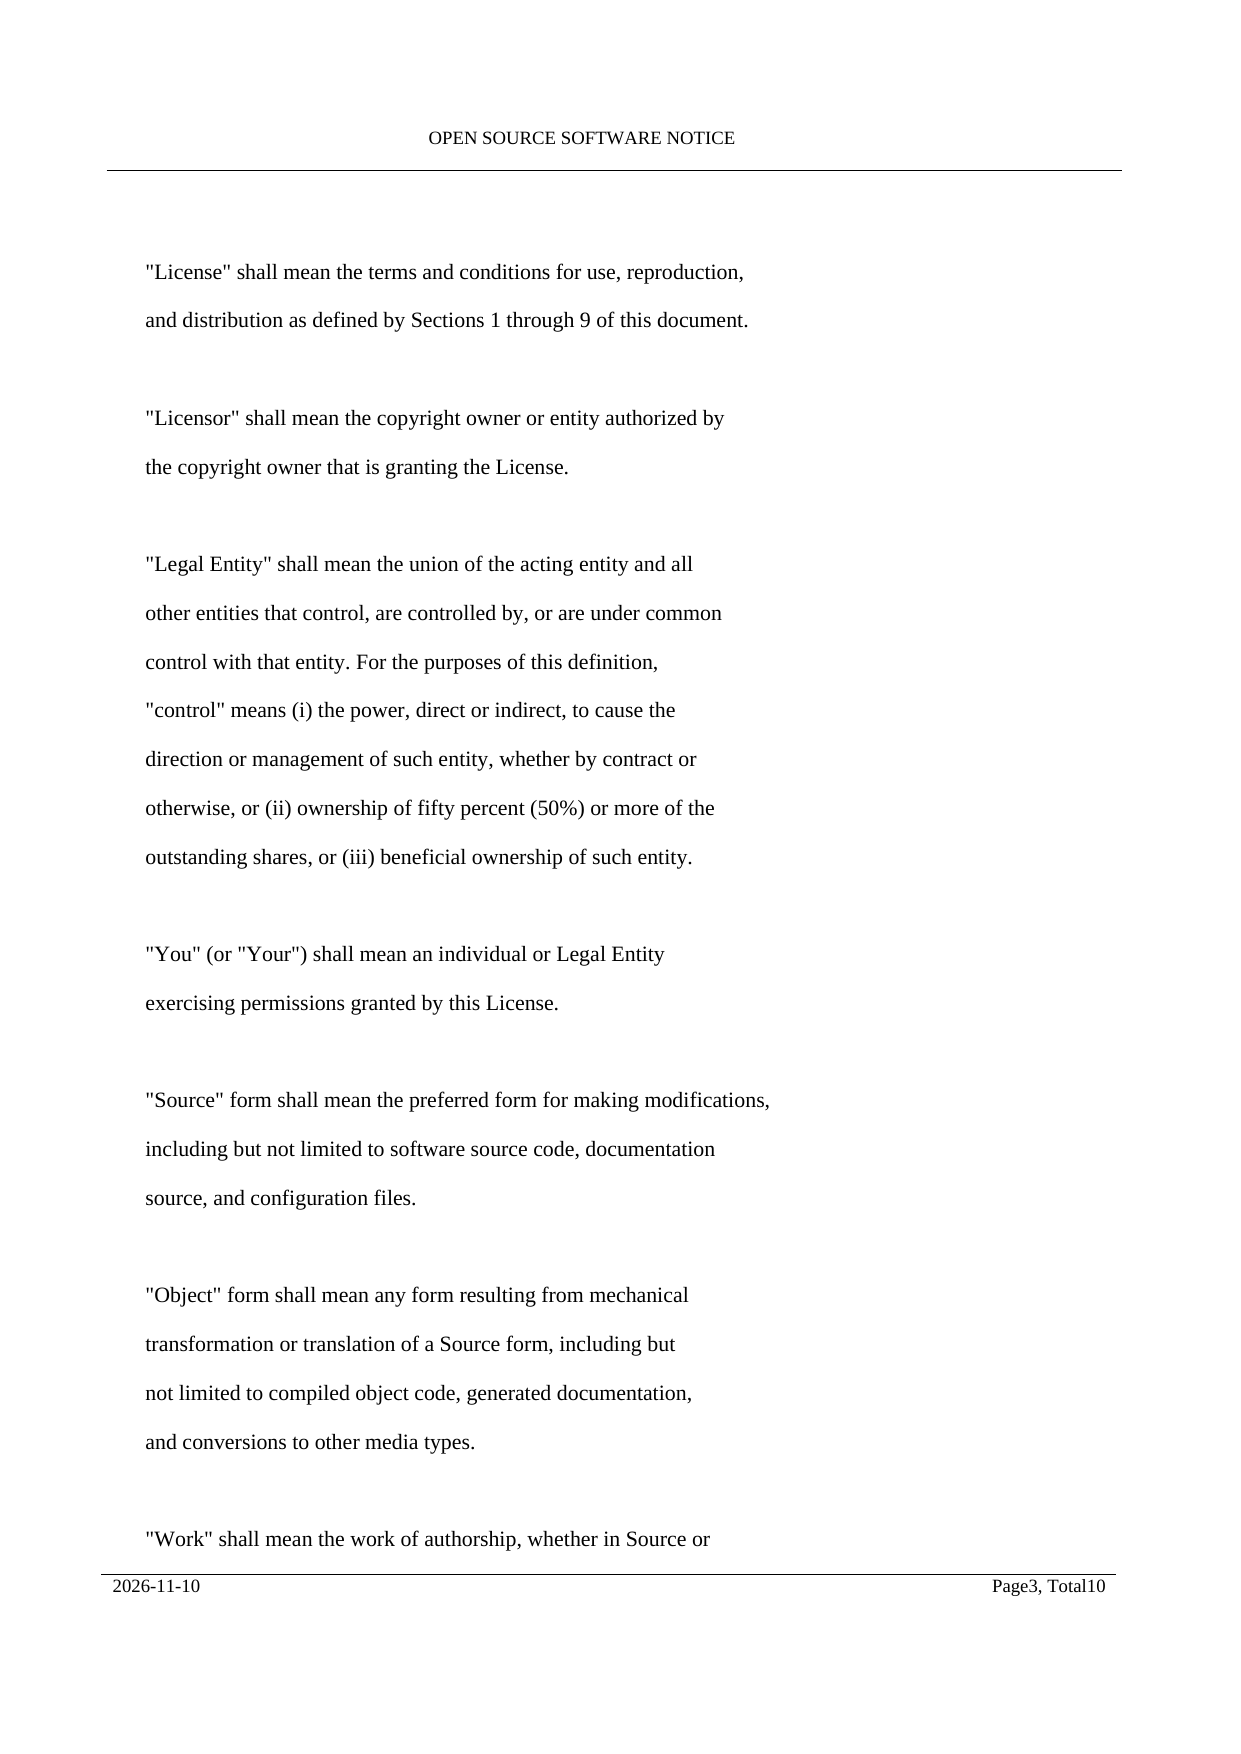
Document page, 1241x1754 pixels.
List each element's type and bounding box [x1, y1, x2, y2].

text [112, 206, 1128, 1555]
